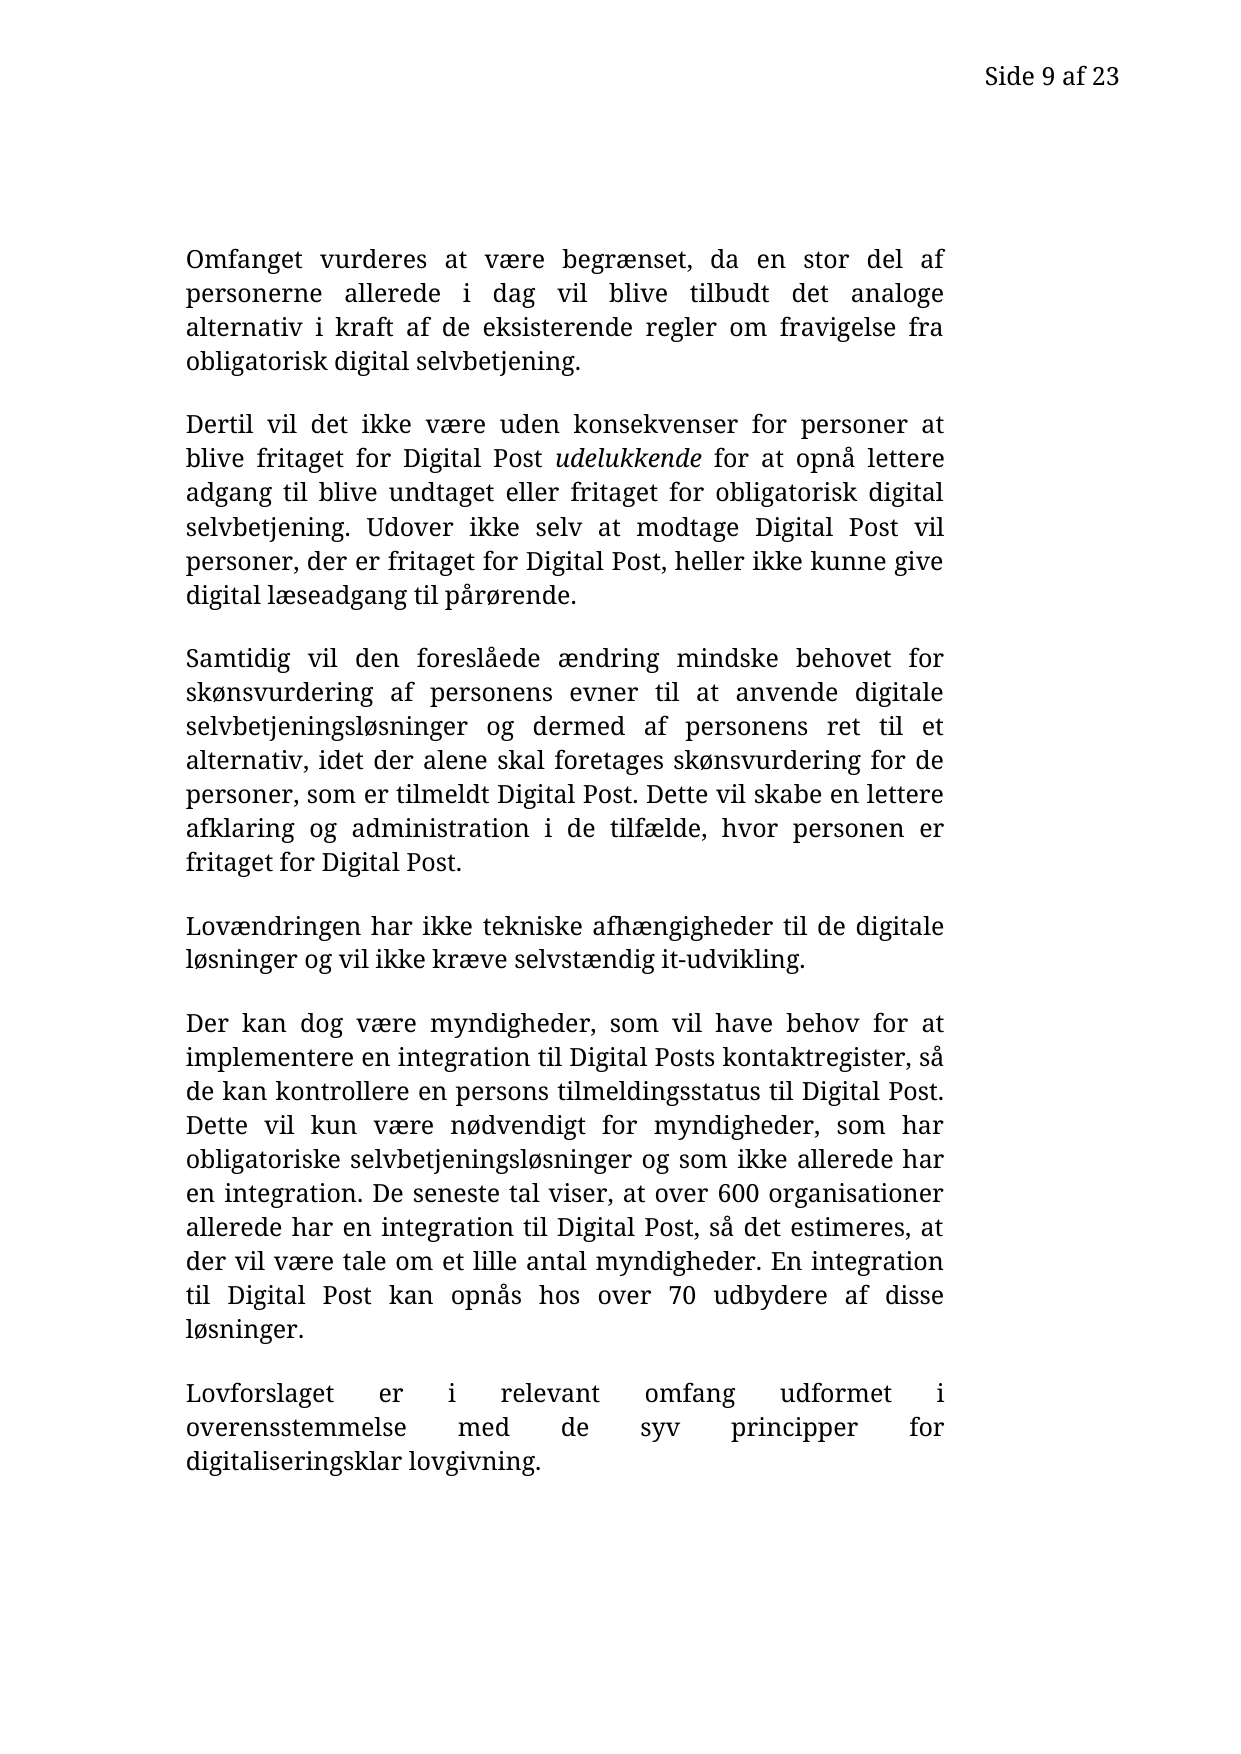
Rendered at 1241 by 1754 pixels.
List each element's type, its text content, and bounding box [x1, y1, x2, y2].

text Lovforslaget er i relevant omfang udformet i overensstemmelse med de syv principper for digitaliseringsklar lovgivning. [186, 1375, 945, 1477]
text Lovændringen har ikke tekniske afhængigheder til de digitale løsninger og vil ikke kræve selvstændig it-udvikling. [186, 908, 945, 976]
text Samtidig vil den foreslåede ændring mindske behovet for skønsvurdering af personens evner til at anvende digitale selvbetjeningsløsninger og dermed af personens ret til et alternativ, idet der alene skal foretages skønsvurdering for de personer, som er tilmeldt Digital Post. Dette vil skabe en lettere afklaring og administration i de tilfælde, hvor personen er fritaget for Digital Post. [186, 641, 945, 879]
text Der kan dog være myndigheder, som vil have behov for at implementere en integration til Digital Posts kontaktregister, så de kan kontrollere en persons tilmeldingsstatus til Digital Post. Dette vil kun være nødvendigt for myndigheder, som har obligatoriske selvbetjeningsløsninger og som ikke allerede har en integration. De seneste tal viser, at over 600 organisationer allerede har en integration til Digital Post, så det estimeres, at der vil være tale om et lille antal myndigheder. En integration til Digital Post kan opnås hos over 70 udbydere af disse løsninger. [186, 1005, 945, 1346]
text Omfanget vurderes at være begrænset, da en stor del af personerne allerede i dag vil blive tilbudt det analoge alternativ i kraft af de eksisterende regler om fravigelse fra obligatorisk digital selvbetjening. [186, 242, 945, 378]
text Dertil vil det ikke være uden konsekvenser for personer at blive fritaget for Digital Post udelukkende for at opnå lettere adgang til blive undtaget eller fritaget for obligatorisk digital selvbetjening. Udover ikke selv at modtage Digital Post vil personer, der er fritaget for Digital Post, heller ikke kunne give digital læseadgang til pårørende. [186, 407, 945, 611]
